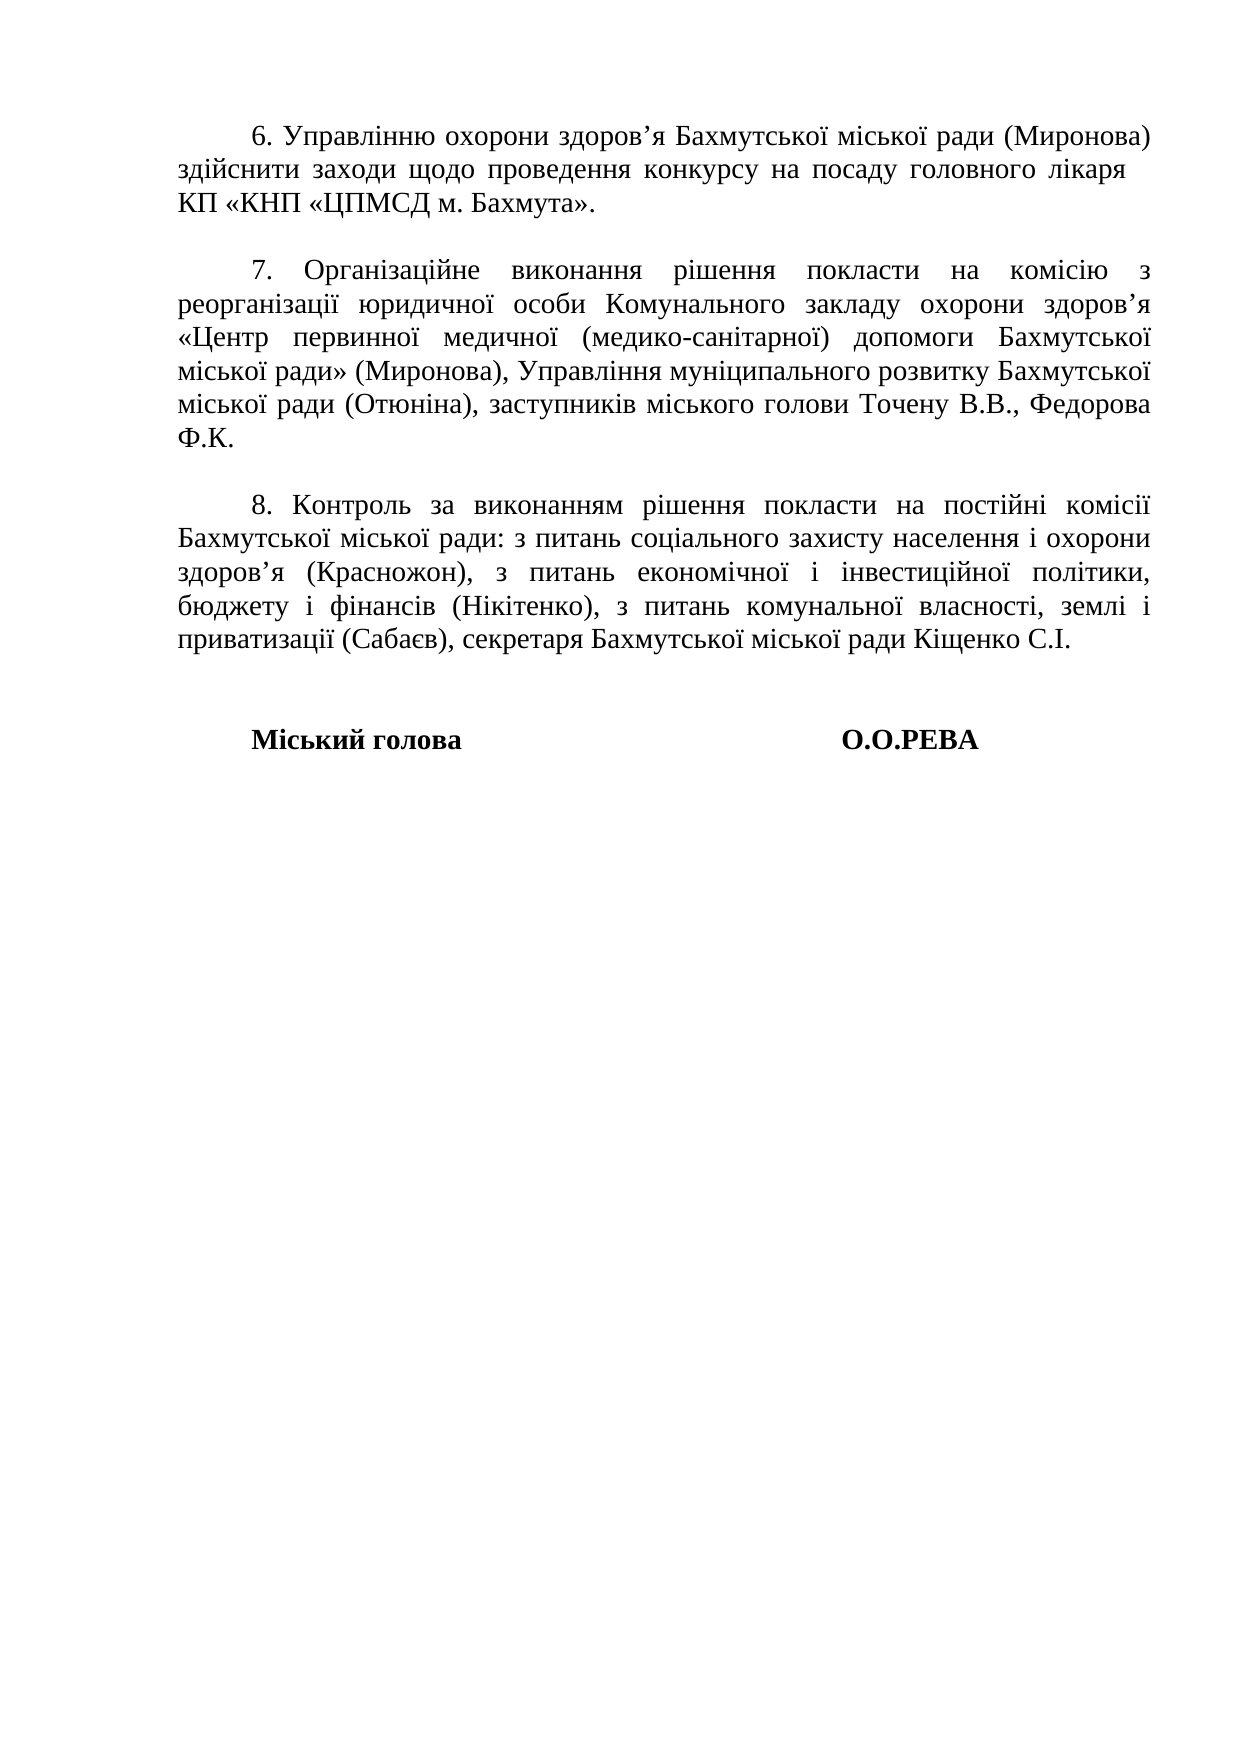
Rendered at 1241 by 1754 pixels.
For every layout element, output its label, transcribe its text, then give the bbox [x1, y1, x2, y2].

text 8. Контроль за виконанням рішення покласти на постійні комісії Бахмутської міської ради: з питань соціального захисту населення і охорони здоров’я (Красножон), з питань економічної і інвестиційної політики, бюджету і фінансів (Нікітенко), з питань комунальної власності, землі і приватизації (Сабаєв), секретаря Бахмутської міської ради Кіщенко С.І. [177, 487, 1152, 655]
text Міський голова О.О.РЕВА [177, 722, 1152, 755]
text 7. Організаційне виконання рішення покласти на комісію з реорганізації юридичної особи Комунального закладу охорони здоров’я «Центр первинної медичної (медико-санітарної) допомоги Бахмутської міської ради» (Миронова), Управління муніципального розвитку Бахмутської міської ради (Отюніна), заступників міського голови Точену В.В., Федорова Ф.К. [177, 252, 1152, 453]
text 6. Управлінню охорони здоров’я Бахмутської міської ради (Миронова) здійснити заходи щодо проведення конкурсу на посаду головного лікаря КП «КНП «ЦПМСД м. Бахмута». [177, 118, 1152, 219]
